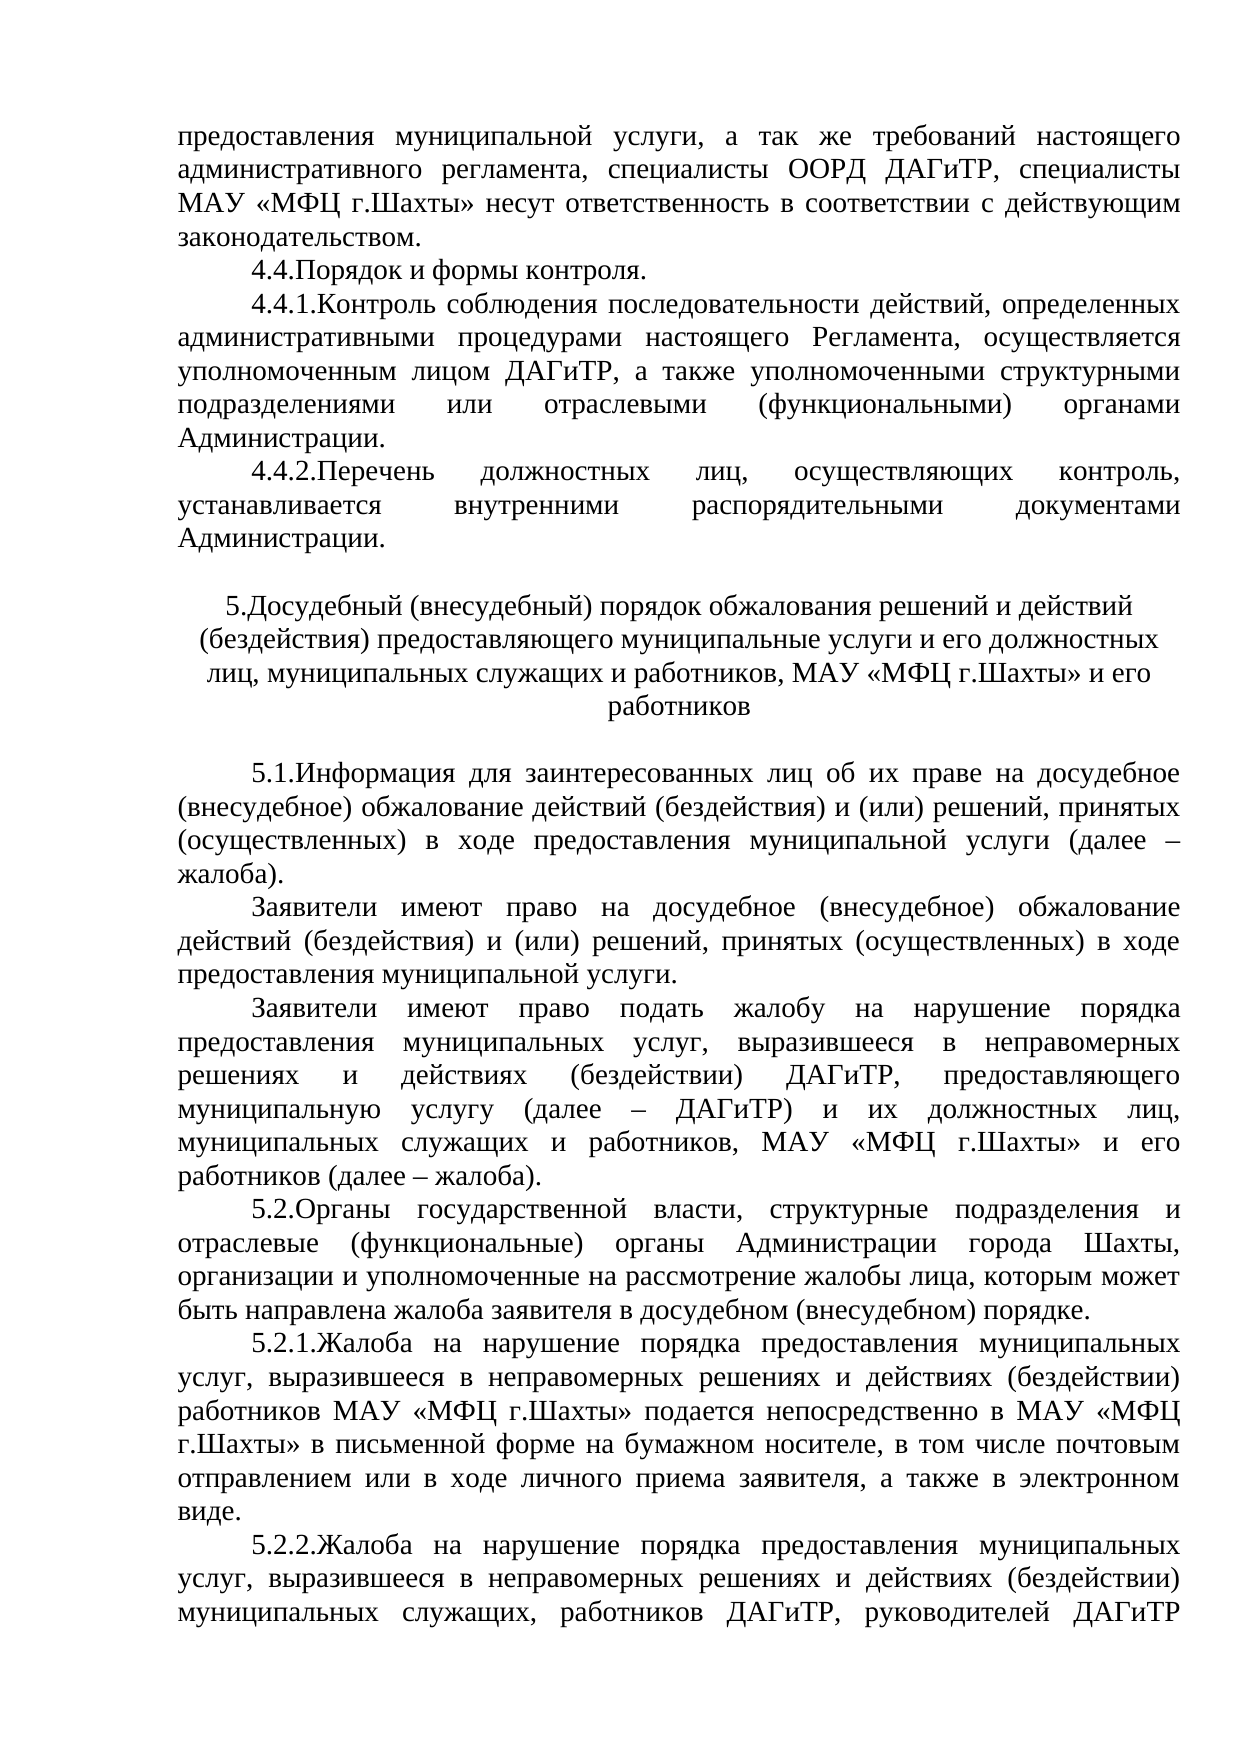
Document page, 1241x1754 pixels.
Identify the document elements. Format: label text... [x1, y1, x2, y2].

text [177, 118, 1181, 252]
text 5.2.1.Жалоба на нарушение порядка предоставления муниципальных услуг, выразившееся в неправомерных решениях и действиях (бездействии) работников МАУ «МФЦ г.Шахты» подается непосредственно в МАУ «МФЦ г.Шахты» в письменной форме на бумажном носителе, в том числе почтовым отправлением или в ходе личного приема заявителя, а также в электронном виде. [177, 1326, 1181, 1527]
text 5.Досудебный (внесудебный) порядок обжалования решений и действий (бездействия) предоставляющего муниципальные услуги и его должностных лиц, муниципальных служащих и работников, МАУ «МФЦ г.Шахты» и его работников [177, 588, 1181, 722]
text 4.4.2.Перечень должностных лиц, осуществляющих контроль, устанавливается внутренними распорядительными документами Администрации. [177, 453, 1181, 554]
text 5.2.Органы государственной власти, структурные подразделения и отраслевые (функциональные) органы Администрации города Шахты, организации и уполномоченные на рассмотрение жалобы лица, которым может быть направлена жалоба заявителя в досудебном (внесудебном) порядке. [177, 1191, 1181, 1326]
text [177, 1527, 1181, 1627]
text 4.4.Порядок и формы контроля. [177, 252, 1181, 286]
text Заявители имеют право на досудебное (внесудебное) обжалование действий (бездействия) и (или) решений, принятых (осуществленных) в ходе предоставления муниципальной услуги. [177, 889, 1181, 990]
text Заявители имеют право подать жалобу на нарушение порядка предоставления муниципальных услуг, выразившееся в неправомерных решениях и действиях (бездействии) ДАГиТР, предоставляющего муниципальную услугу (далее – ДАГиТР) и их должностных лиц, муниципальных служащих и работников, МАУ «МФЦ г.Шахты» и его работников (далее – жалоба). [177, 990, 1181, 1191]
text 4.4.1.Контроль соблюдения последовательности действий, определенных административными процедурами настоящего Регламента, осуществляется уполномоченным лицом ДАГиТР, а также уполномоченными структурными подразделениями или отраслевыми (функциональными) органами Администрации. [177, 286, 1181, 453]
text 5.1.Информация для заинтересованных лиц об их праве на досудебное (внесудебное) обжалование действий (бездействия) и (или) решений, принятых (осуществленных) в ходе предоставления муниципальной услуги (далее – жалоба). [177, 755, 1181, 889]
